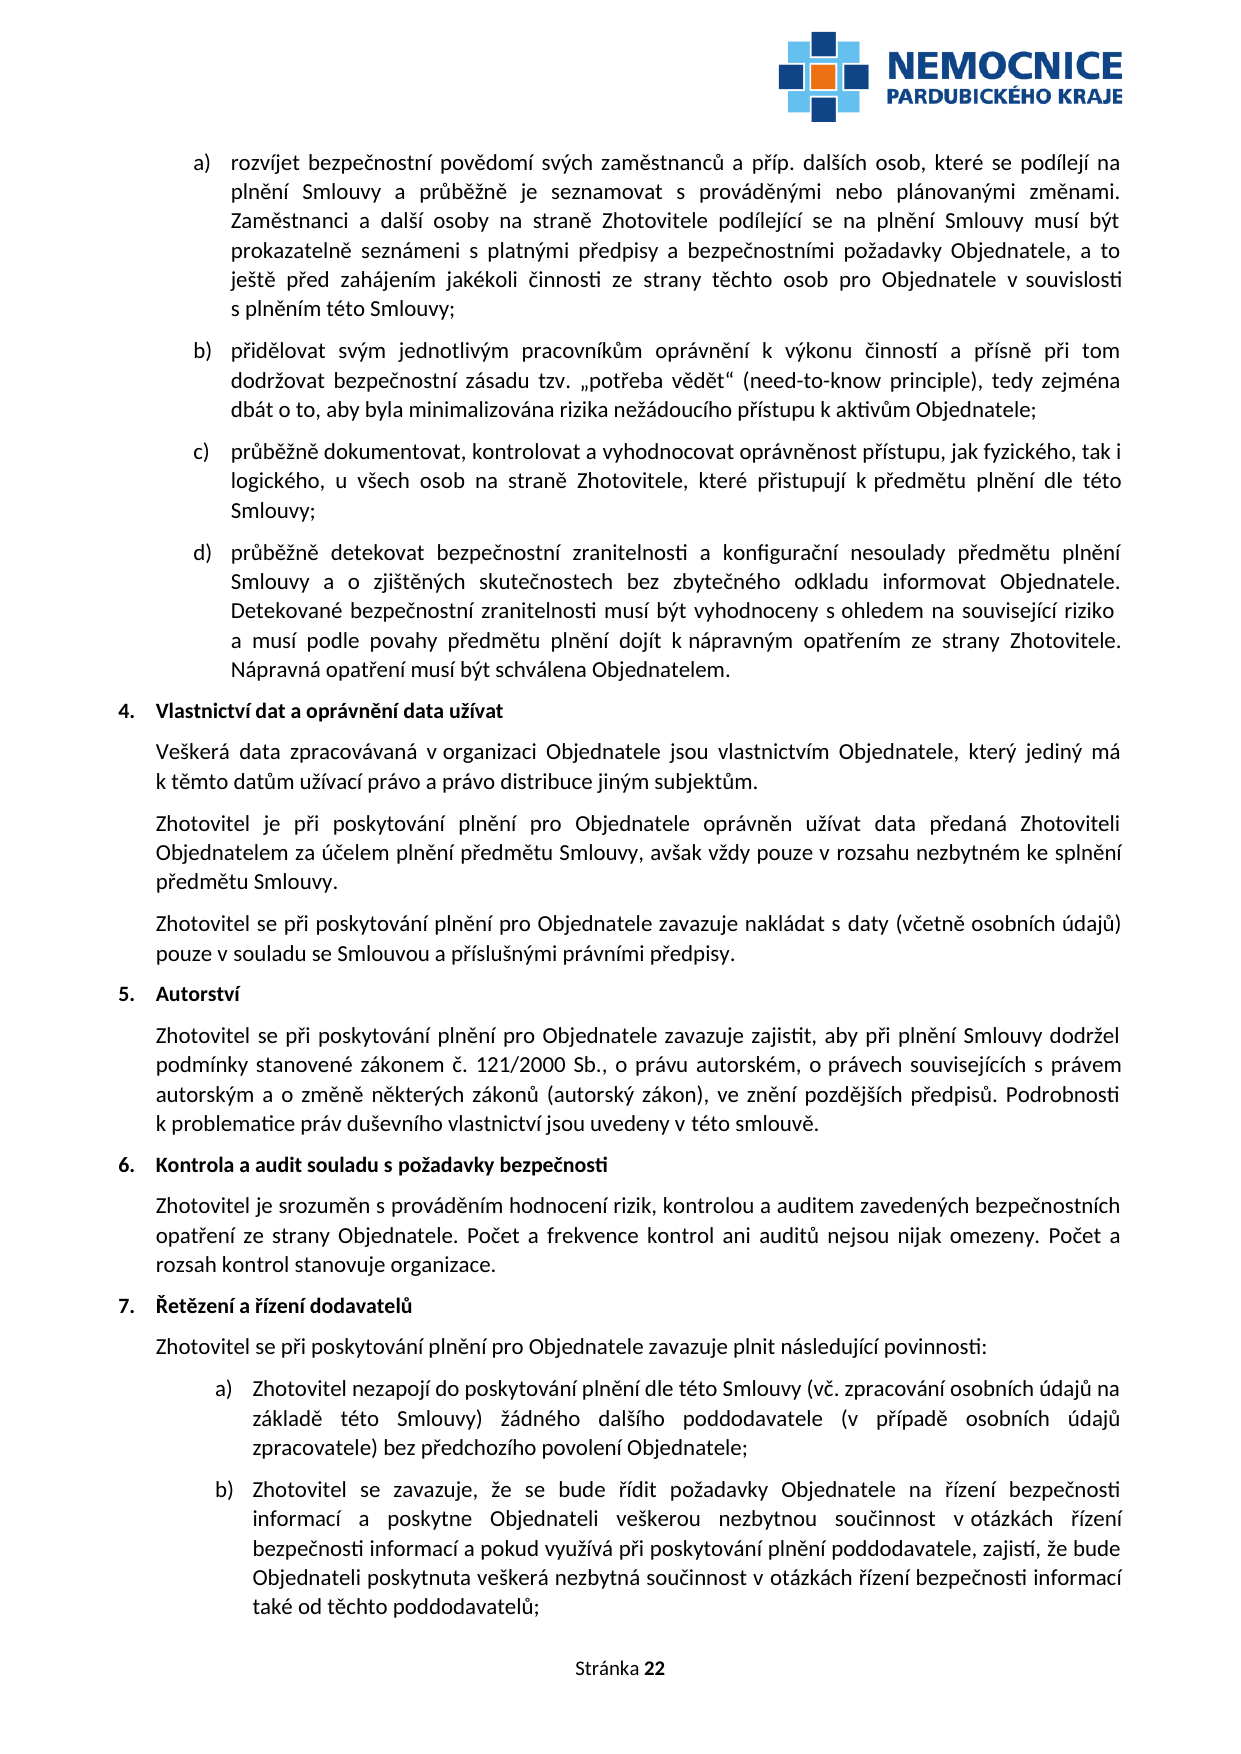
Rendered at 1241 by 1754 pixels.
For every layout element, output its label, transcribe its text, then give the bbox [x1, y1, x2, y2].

text Zhotovitel je při poskytování plnění pro Objednatele oprávněn užívat data předaná Zhotoviteli Objednatelem za účelem plnění předmětu Smlouvy, avšak vždy pouze v rozsahu nezbytném ke splnění předmětu Smlouvy. [156, 809, 1122, 896]
list přidělovat svým jednotlivým pracovníkům oprávnění k výkonu činností a přísně při tom dodržovat bezpečnostní zásadu tzv. „potřeba vědět“ (need-to-know principle), tedy zejména dbát o to, aby byla minimalizována rizika nežádoucího přístupu k aktivům Objednatele; [193, 336, 1122, 423]
text Veškerá data zpracovávaná v organizaci Objednatele jsou vlastnictvím Objednatele, který jediný má k těmto datům užívací právo a právo distribuce jiným subjektům. [156, 737, 1122, 795]
text Zhotovitel je srozuměn s prováděním hodnocení rizik, kontrolou a auditem zavedených bezpečnostních opatření ze strany Objednatele. Počet a frekvence kontrol ani auditů nejsou nijak omezeny. Počet a rozsah kontrol stanovuje organizace. [156, 1191, 1122, 1278]
picture [777, 30, 1123, 123]
text Zhotovitel se při poskytování plnění pro Objednatele zavazuje nakládat s daty (včetně osobních údajů) pouze v souladu se Smlouvou a příslušnými právními předpisy. [156, 909, 1122, 967]
list průběžně dokumentovat, kontrolovat a vyhodnocovat oprávněnost přístupu, jak fyzického, tak i logického, u všech osob na straně Zhotovitele, které přistupují k předmětu plnění dle této Smlouvy; [193, 437, 1122, 524]
list Řetězení a řízení dodavatelů [118, 1292, 1122, 1319]
list Kontrola a audit souladu s požadavky bezpečnosti [118, 1151, 1122, 1178]
list průběžně detekovat bezpečnostní zranitelnosti a konfigurační nesoulady předmětu plnění Smlouvy a o zjištěných skutečnostech bez zbytečného odkladu informovat Objednatele. Detekované bezpečnostní zranitelnosti musí být vyhodnoceny s ohledem na související riziko a musí podle povahy předmětu plnění dojít k nápravným opatřením ze strany Zhotovitele. Nápravná opatření musí být schválena Objednatelem. [193, 538, 1122, 683]
list Zhotovitel se zavazuje, že se bude řídit požadavky Objednatele na řízení bezpečnosti informací a poskytne Objednateli veškerou nezbytnou součinnost v otázkách řízení bezpečnosti informací a pokud využívá při poskytování plnění poddodavatele, zajistí, že bude Objednateli poskytnuta veškerá nezbytná součinnost v otázkách řízení bezpečnosti informací také od těchto poddodavatelů; [215, 1475, 1122, 1621]
text Zhotovitel se při poskytování plnění pro Objednatele zavazuje plnit následující povinnosti: [156, 1332, 1122, 1361]
list Vlastnictví dat a oprávnění data užívat [118, 697, 1122, 724]
list rozvíjet bezpečnostní povědomí svých zaměstnanců a příp. dalších osob, které se podílejí na plnění Smlouvy a průběžně je seznamovat s prováděnými nebo plánovanými změnami. Zaměstnanci a další osoby na straně Zhotovitele podílející se na plnění Smlouvy musí být prokazatelně seznámeni s platnými předpisy a bezpečnostními požadavky Objednatele, a to ještě před zahájením jakékoli činnosti ze strany těchto osob pro Objednatele v souvislosti s plněním této Smlouvy; [193, 148, 1122, 323]
list Autorství [118, 981, 1122, 1007]
text Zhotovitel se při poskytování plnění pro Objednatele zavazuje zajistit, aby při plnění Smlouvy dodržel podmínky stanovené zákonem č. 121/2000 Sb., o právu autorském, o právech souvisejících s právem autorským a o změně některých zákonů (autorský zákon), ve znění pozdějších předpisů. Podrobnosti k problematice práv duševního vlastnictví jsou uvedeny v této smlouvě. [156, 1021, 1122, 1137]
list Zhotovitel nezapojí do poskytování plnění dle této Smlouvy (vč. zpracování osobních údajů na základě této Smlouvy) žádného dalšího poddodavatele (v případě osobních údajů zpracovatele) bez předchozího povolení Objednatele; [215, 1374, 1122, 1461]
